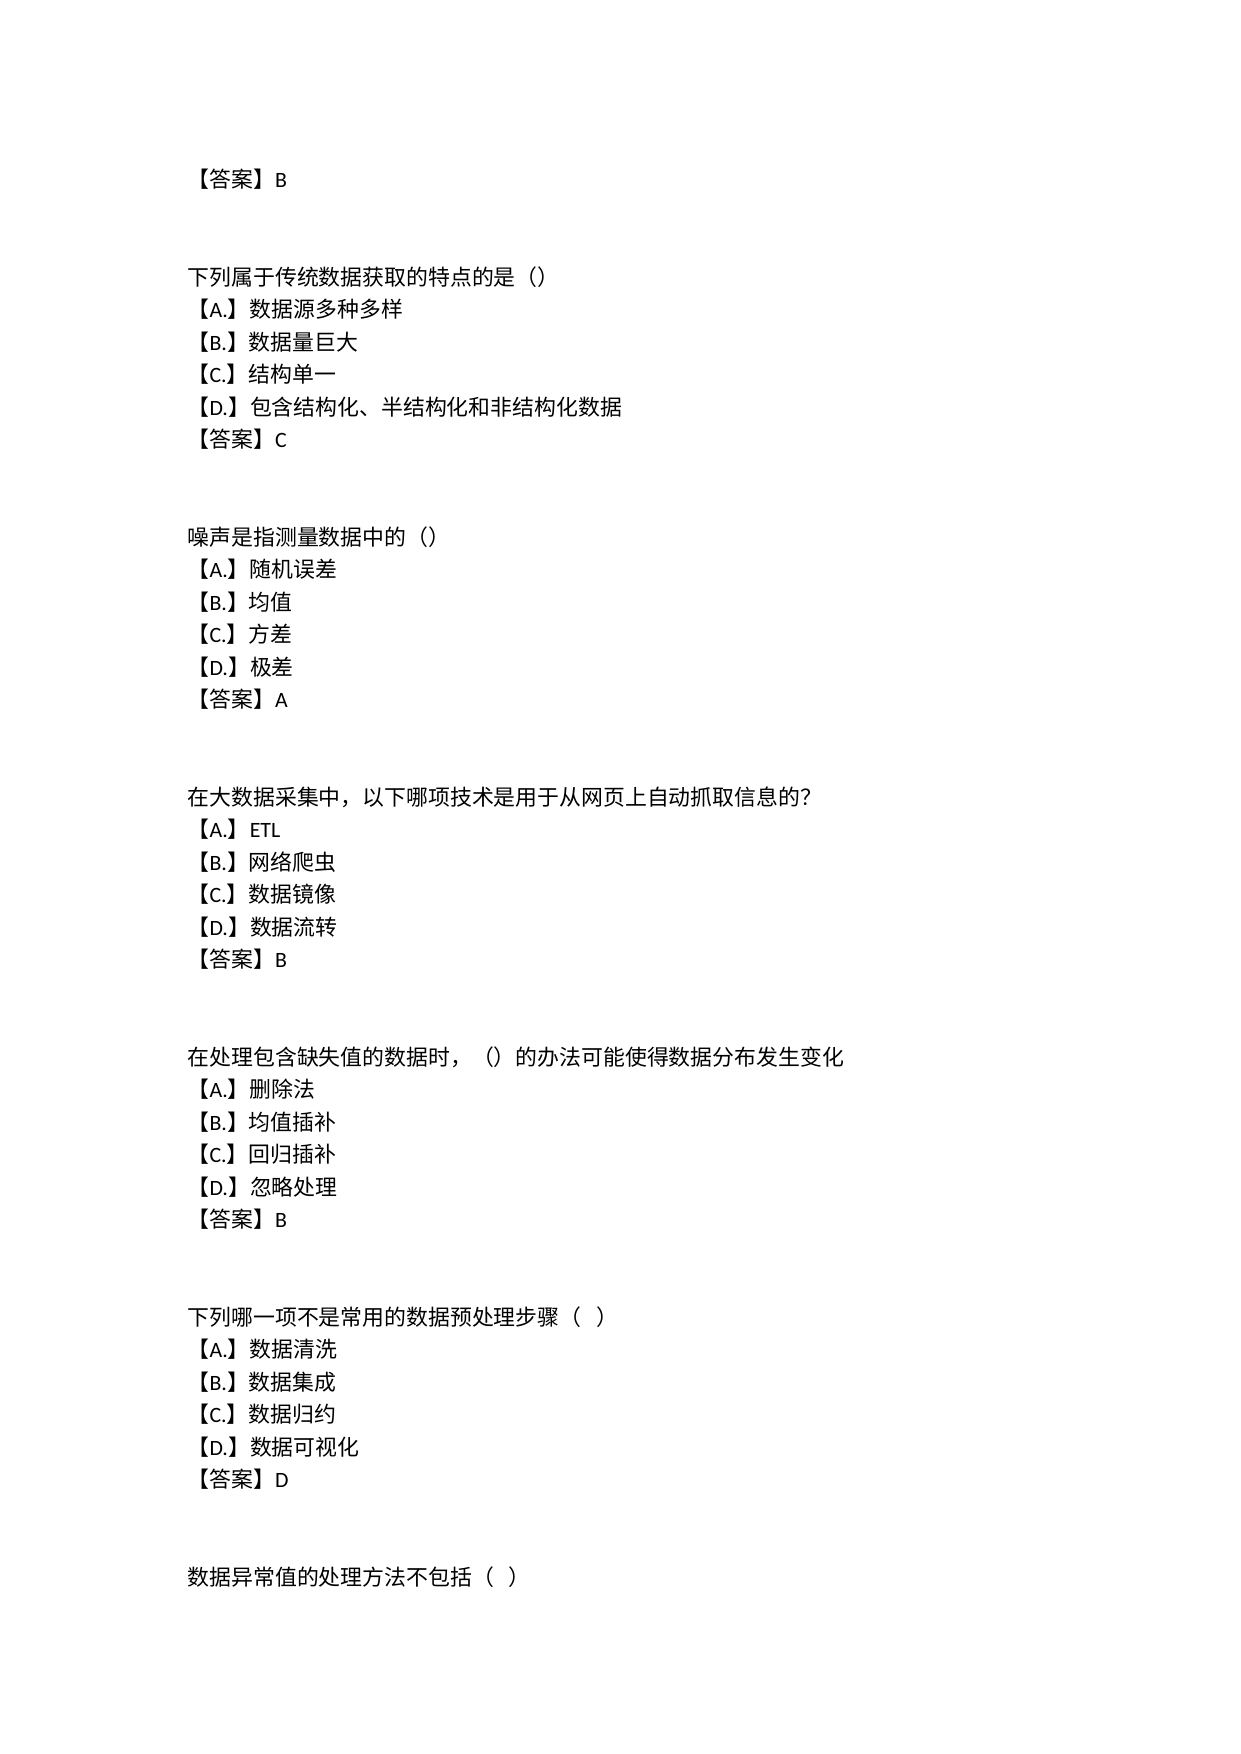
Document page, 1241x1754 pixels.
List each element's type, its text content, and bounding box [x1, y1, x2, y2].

text 【A.】数据源多种多样 [187, 292, 1053, 324]
text 【答案】B [187, 162, 1053, 194]
text 在大数据采集中，以下哪项技术是用于从网页上自动抓取信息的？ [187, 779, 1053, 812]
text 【A.】删除法 [187, 1072, 1053, 1104]
text 【答案】A [187, 682, 1053, 714]
text 【A.】ETL [187, 812, 1053, 844]
text 【B.】数据集成 [187, 1364, 1053, 1397]
text 【D.】忽略处理 [187, 1169, 1053, 1202]
text 【答案】B [187, 942, 1053, 974]
text 【C.】数据归约 [187, 1397, 1053, 1429]
text 【答案】D [187, 1462, 1053, 1494]
text 【B.】均值插补 [187, 1104, 1053, 1137]
text 【B.】数据量巨大 [187, 324, 1053, 357]
text 下列哪一项不是常用的数据预处理步骤（ ） [187, 1299, 1053, 1332]
text 噪声是指测量数据中的（） [187, 519, 1053, 552]
text 【C.】数据镜像 [187, 877, 1053, 909]
text 下列属于传统数据获取的特点的是（） [187, 259, 1053, 292]
text 【C.】结构单一 [187, 357, 1053, 389]
text 数据异常值的处理方法不包括（ ） [187, 1559, 1053, 1592]
text 在处理包含缺失值的数据时，（）的办法可能使得数据分布发生变化 [187, 1039, 1053, 1072]
text 【D.】数据流转 [187, 909, 1053, 942]
text 【D.】包含结构化、半结构化和非结构化数据 [187, 389, 1053, 422]
text 【B.】网络爬虫 [187, 844, 1053, 877]
text 【答案】B [187, 1202, 1053, 1234]
text 【C.】方差 [187, 617, 1053, 649]
text 【D.】数据可视化 [187, 1429, 1053, 1462]
text 【答案】C [187, 422, 1053, 454]
text 【A.】随机误差 [187, 552, 1053, 584]
text 【A.】数据清洗 [187, 1332, 1053, 1364]
text 【C.】回归插补 [187, 1137, 1053, 1169]
text 【D.】极差 [187, 649, 1053, 682]
text 【B.】均值 [187, 584, 1053, 617]
